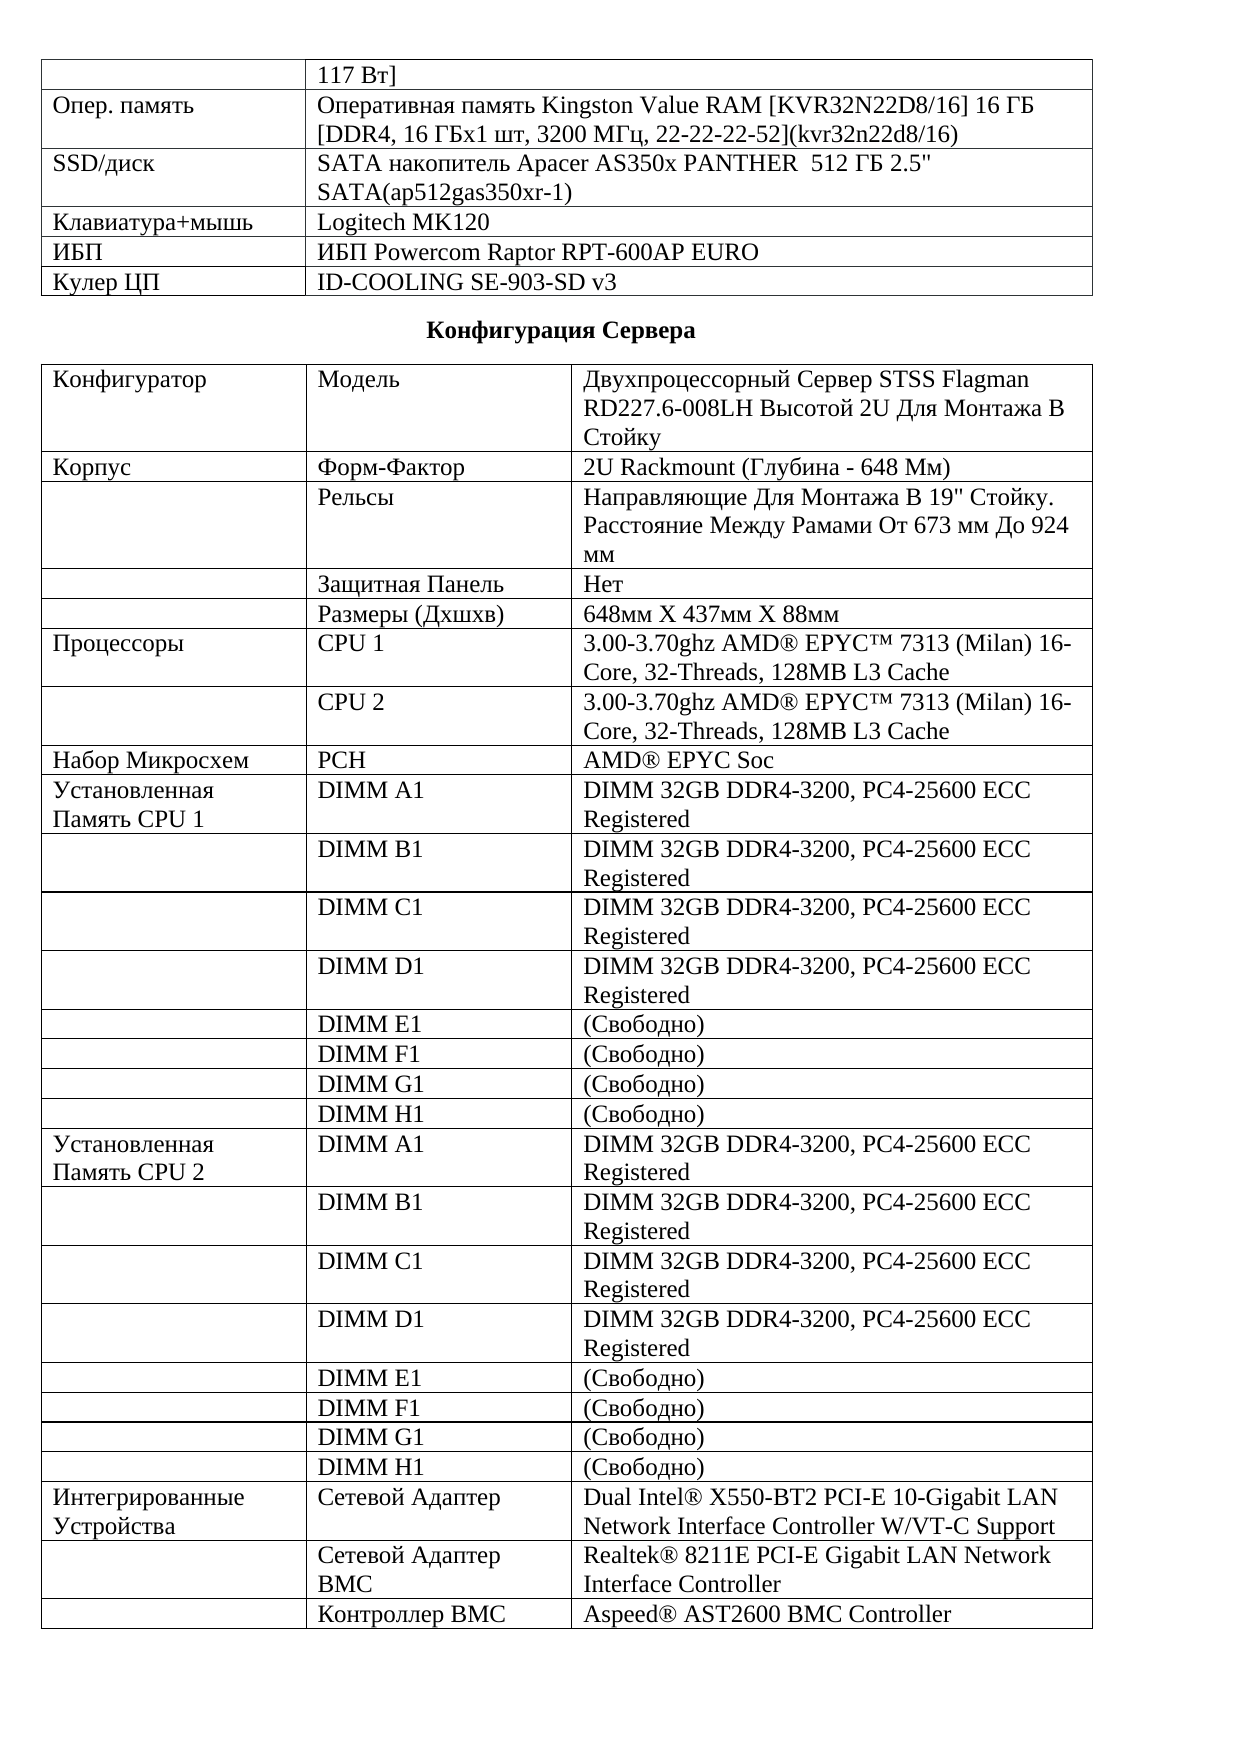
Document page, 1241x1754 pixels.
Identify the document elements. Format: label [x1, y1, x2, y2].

table_header [30, 59, 1093, 1629]
